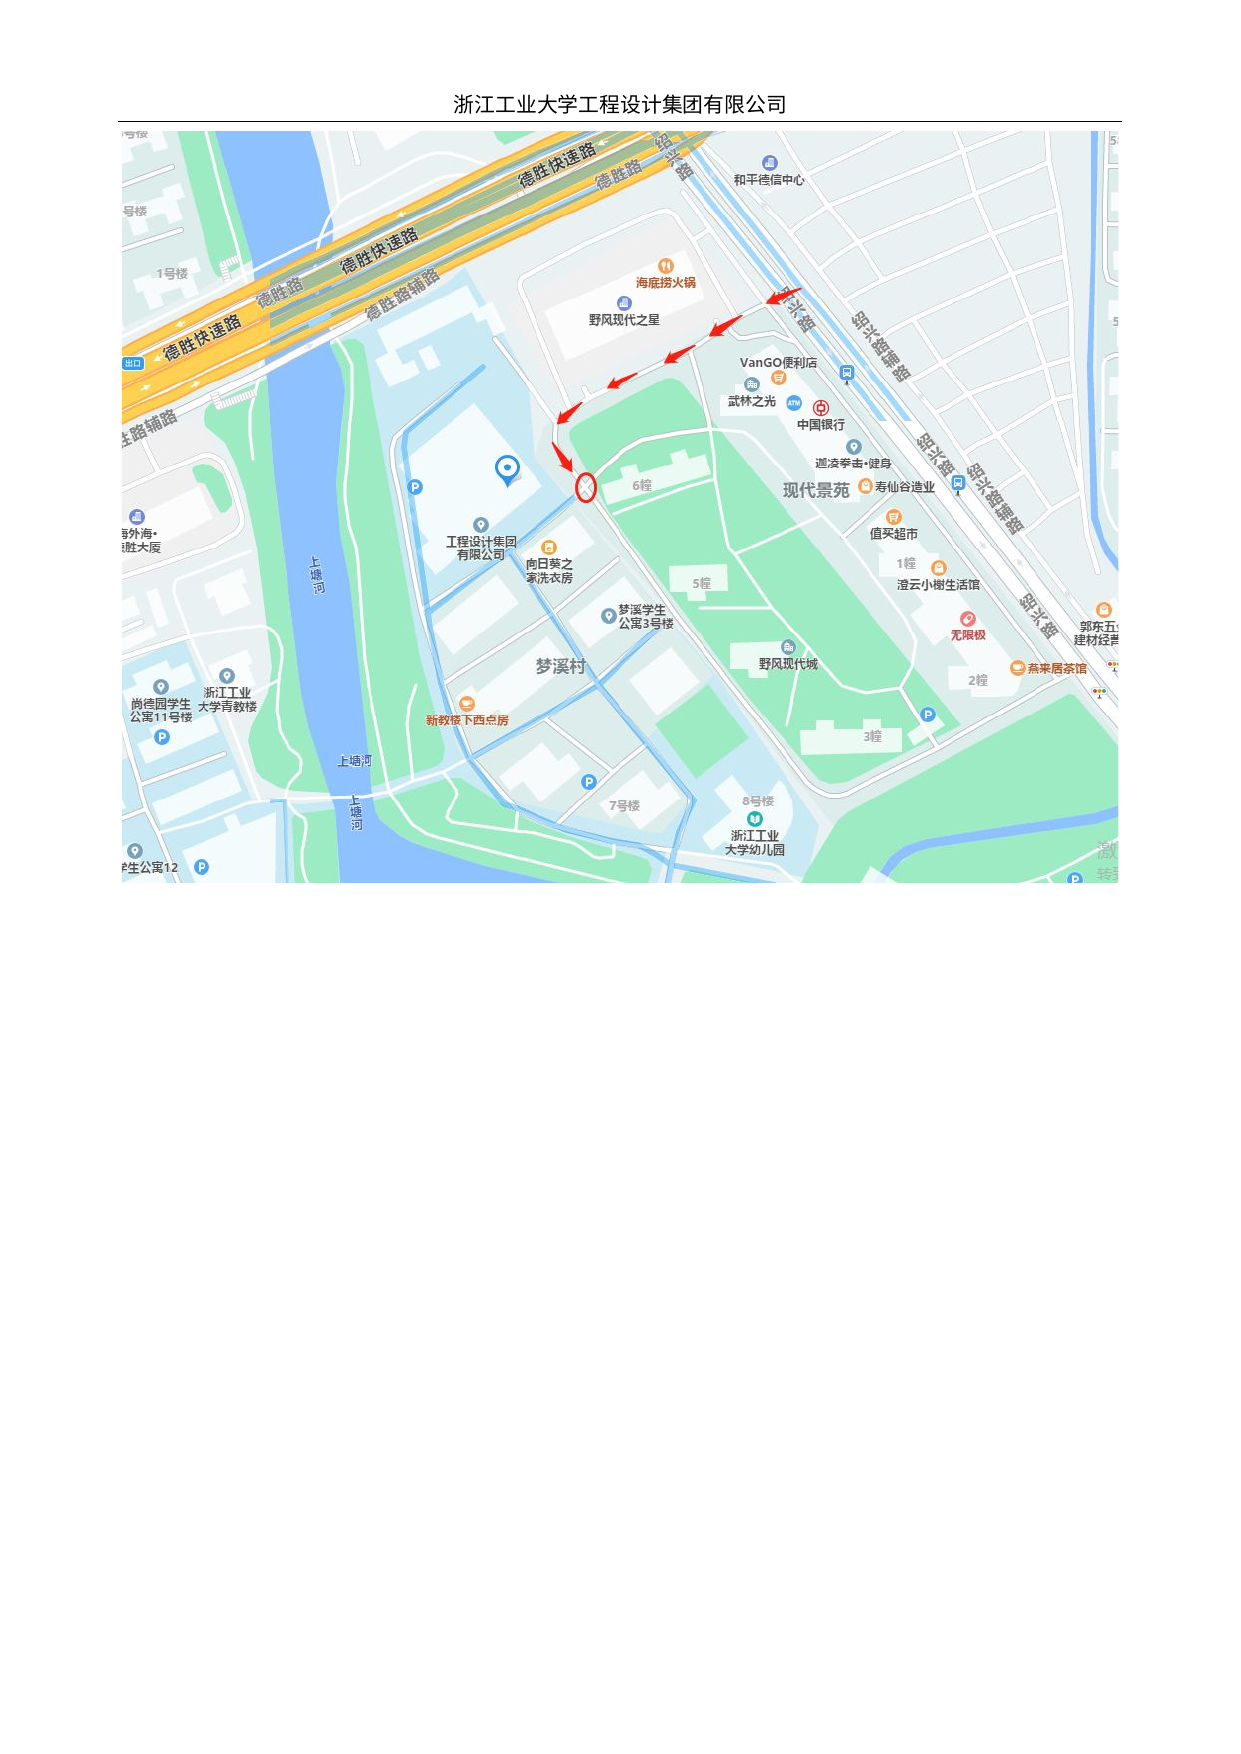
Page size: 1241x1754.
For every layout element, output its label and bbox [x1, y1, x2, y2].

picture [121, 131, 1119, 883]
